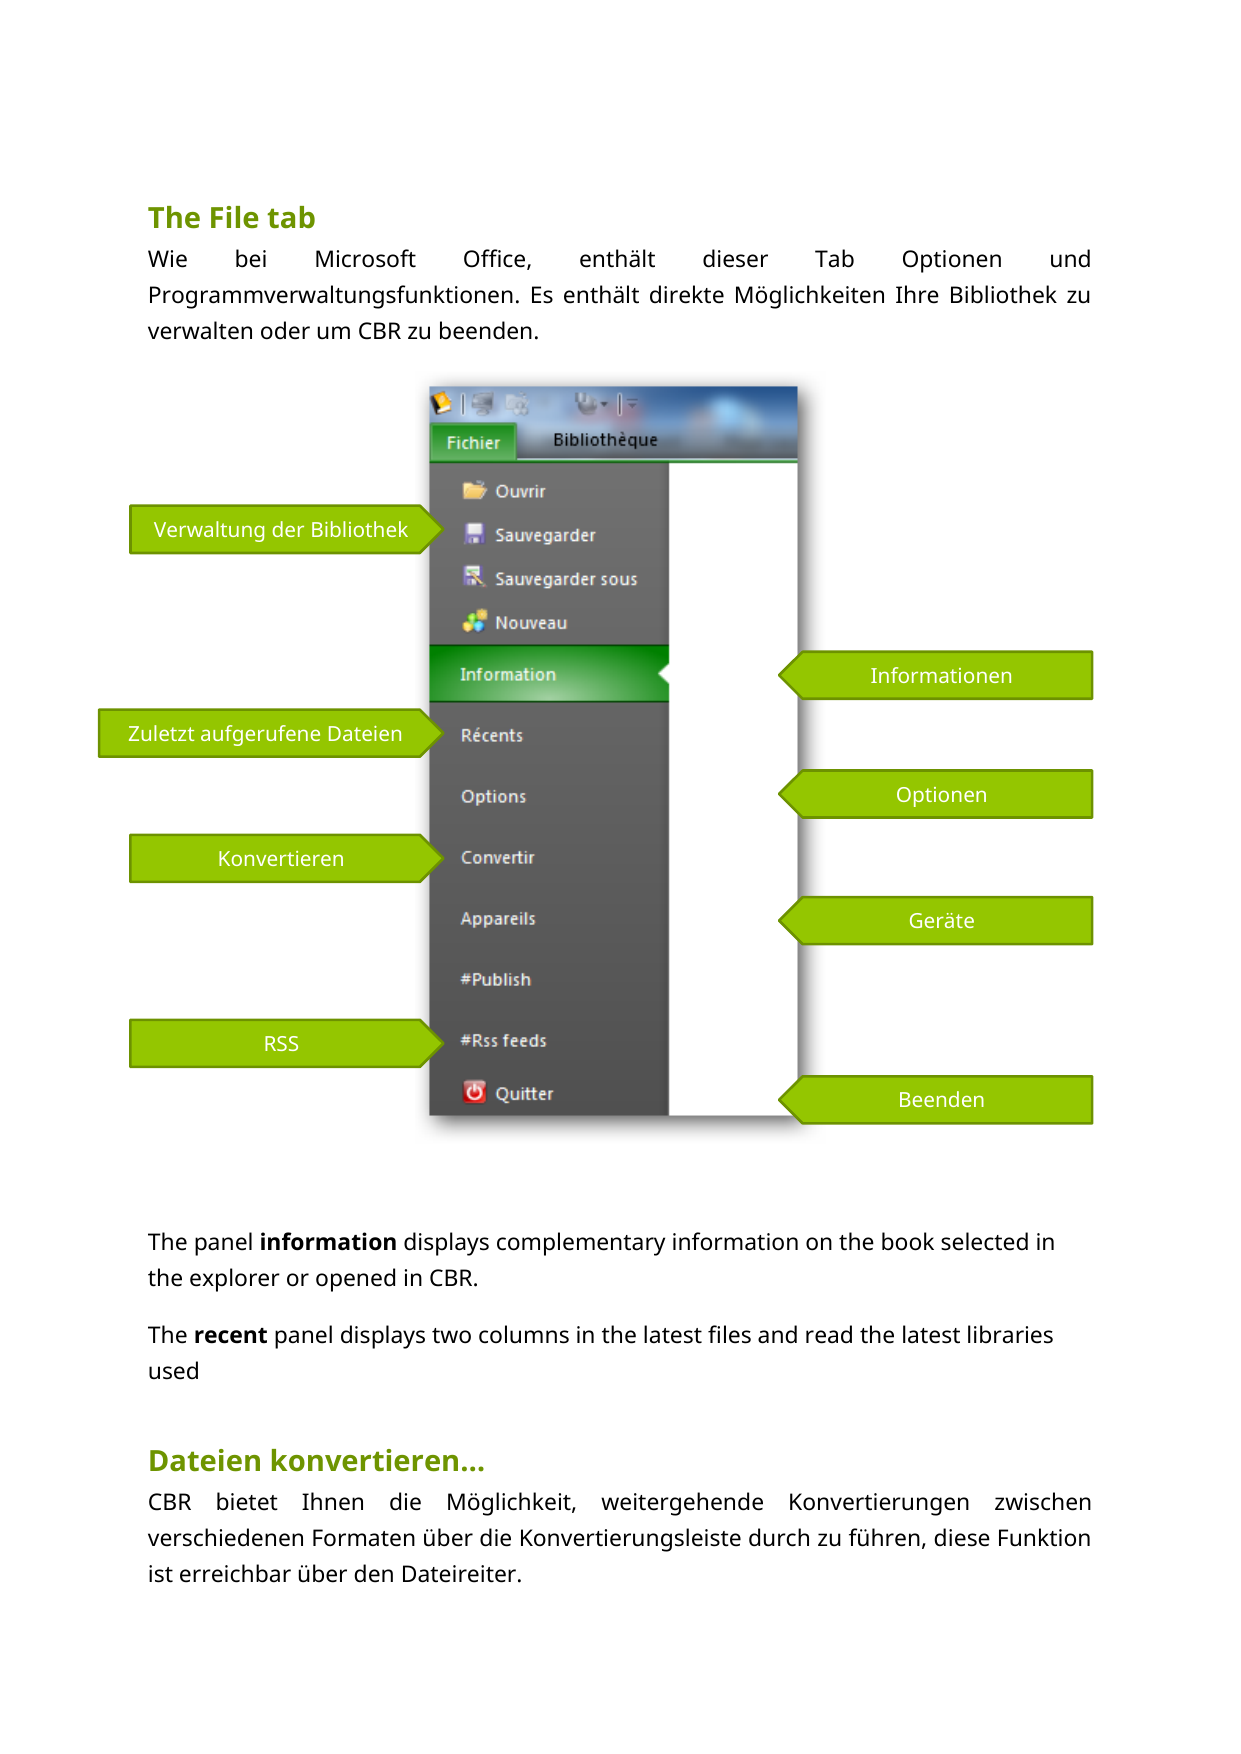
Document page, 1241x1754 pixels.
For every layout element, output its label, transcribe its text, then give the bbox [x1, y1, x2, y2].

text CBR bietet Ihnen die Möglichkeit, weitergehende Konvertierungen zwischen verschiedenen Formaten über die Konvertierungsleiste durch zu führen, diese Funktion ist erreichbar über den Dateireiter. [148, 1486, 1093, 1589]
text The recent panel displays two columns in the latest files and read the latest libraries used [148, 1319, 1093, 1386]
subtitle The File tab [148, 198, 1093, 237]
subtitle Dateien konvertieren… [148, 1441, 1093, 1480]
text Wie bei Microsoft Office, enthält dieser Tab Optionen und Programmverwaltungsfunktionen. Es enthält direkte Möglichkeiten Ihre Bibliothek zu verwalten oder um CBR zu beenden. [148, 243, 1093, 346]
text The panel information displays complementary information on the book selected in the explorer or opened in CBR. [148, 1226, 1093, 1293]
picture [414, 371, 826, 1144]
